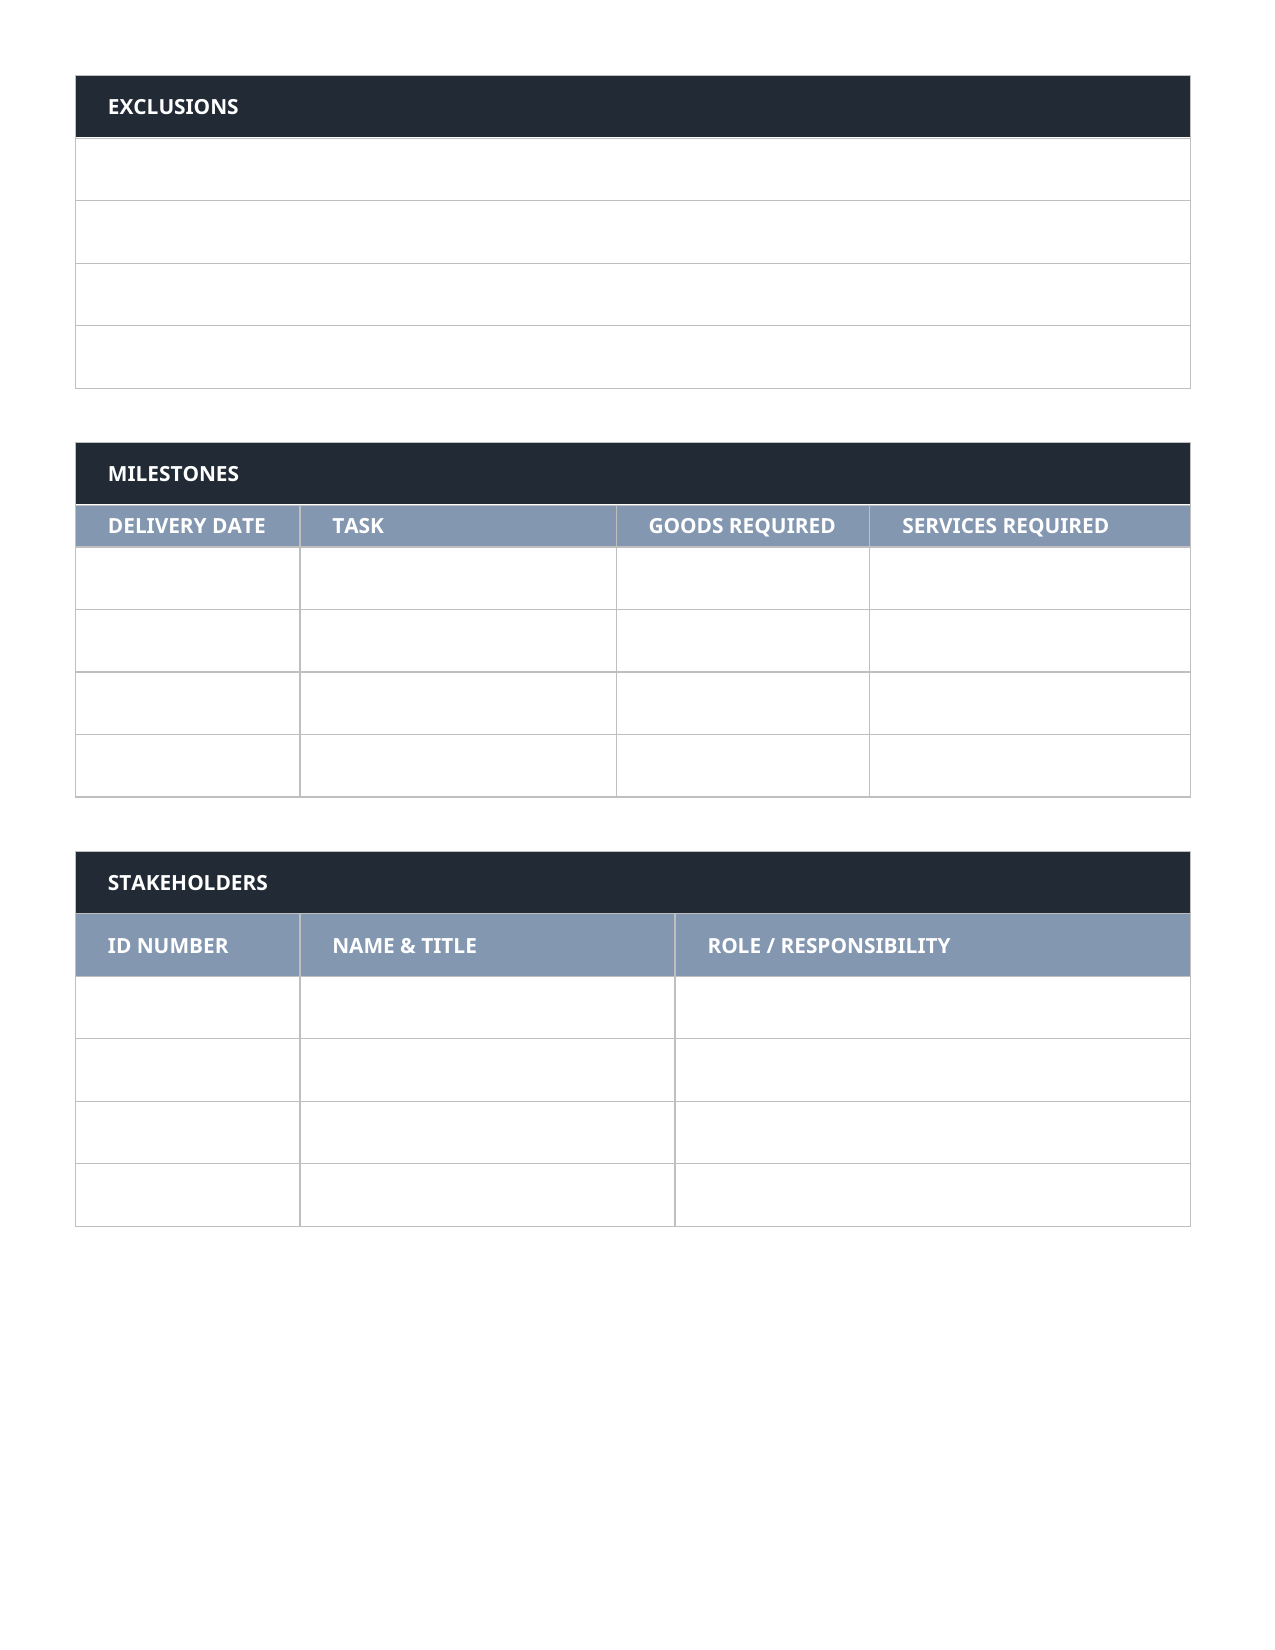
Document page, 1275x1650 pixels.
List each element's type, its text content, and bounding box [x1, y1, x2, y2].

table_cell [870, 610, 1190, 671]
table_cell NAME & TITLE [301, 914, 674, 976]
table_cell [676, 1039, 1190, 1101]
table_cell [301, 673, 616, 734]
table_cell [76, 735, 299, 796]
table_cell TASK [301, 506, 616, 546]
table_cell [76, 977, 299, 1038]
table_cell [301, 610, 616, 671]
table_cell [301, 548, 616, 609]
table_cell [301, 1164, 674, 1226]
table_cell [76, 548, 299, 609]
table_cell [617, 735, 869, 796]
table_cell [617, 610, 869, 671]
table_cell [617, 673, 869, 734]
table_cell [76, 264, 1190, 325]
table_cell [676, 1164, 1190, 1226]
table_cell [676, 977, 1190, 1038]
table_header EXCLUSIONS [76, 76, 1190, 137]
table_cell [301, 735, 616, 796]
table_cell [76, 673, 299, 734]
table_cell [76, 1164, 299, 1226]
table_cell ROLE / RESPONSIBILITY [676, 914, 985, 976]
table_cell [985, 914, 1190, 976]
table_cell [76, 139, 1190, 200]
table_cell [301, 1102, 674, 1163]
table_header STAKEHOLDERS [76, 852, 1190, 913]
table_cell GOODS REQUIRED [617, 506, 869, 546]
table_cell [76, 1039, 299, 1101]
table_cell [301, 1039, 674, 1101]
table_cell [76, 610, 299, 671]
table_cell [617, 548, 869, 609]
table_cell [870, 548, 1190, 609]
table_cell [76, 201, 1190, 262]
table_cell [870, 735, 1190, 796]
table_header MILESTONES [76, 443, 1190, 504]
table_cell SERVICES REQUIRED [870, 506, 1190, 546]
table_cell [676, 1102, 1190, 1163]
table_cell [301, 977, 674, 1038]
table_cell DELIVERY DATE [76, 506, 299, 546]
table_cell [870, 673, 1190, 734]
table_cell ID NUMBER [76, 914, 299, 976]
table_cell [76, 326, 1190, 387]
table_cell [76, 1102, 299, 1163]
